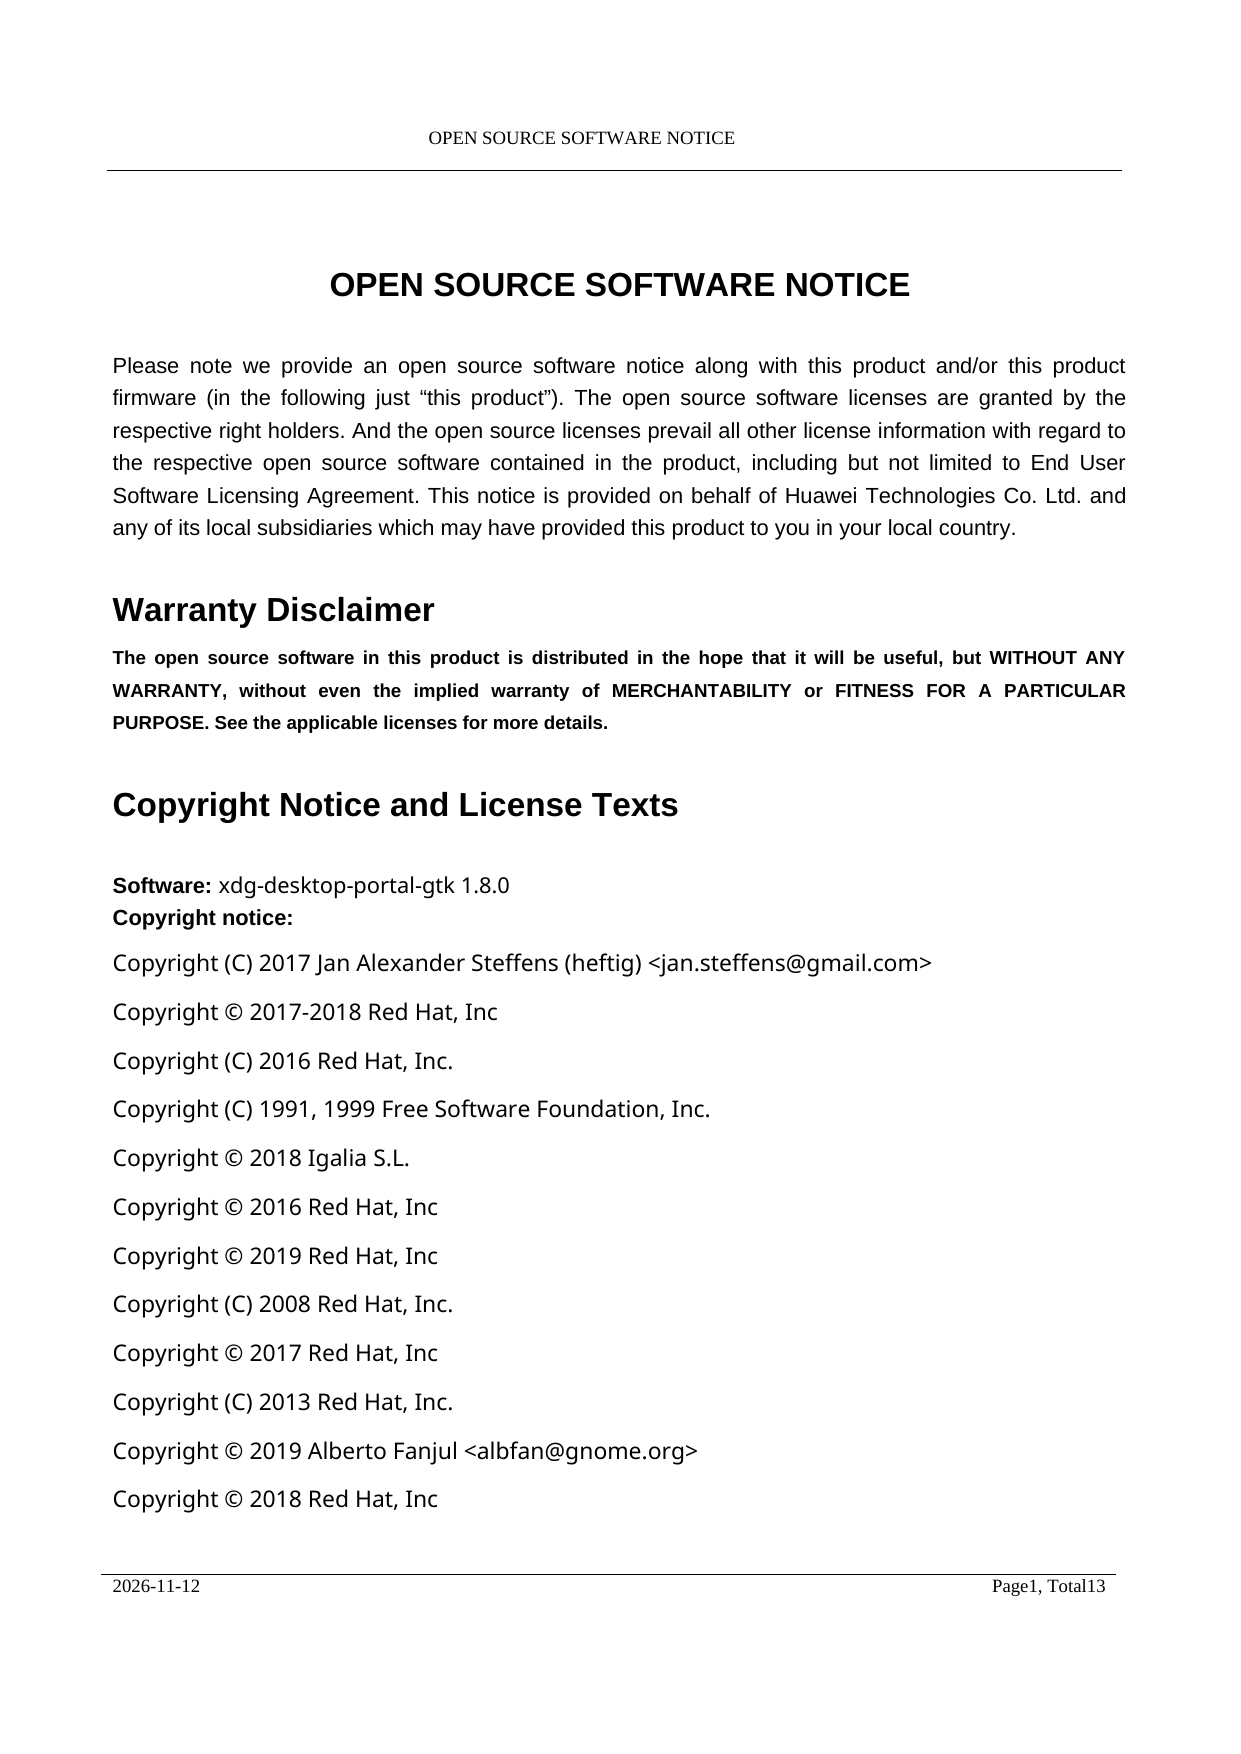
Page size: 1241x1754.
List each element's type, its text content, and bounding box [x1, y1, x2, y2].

text Please note we provide an open source software notice along with this product and/or this product firmware (in the following just “this product”). The open source software licenses are granted by the respective right holders. And the open source licenses prevail all other license information with regard to the respective open source software contained in the product, including but not limited to End User Software Licensing Agreement. This notice is provided on behalf of Huawei Technologies Co. Ltd. and any of its local subsidiaries which may have provided this product to you in your local country. [112, 349, 1128, 544]
text The open source software in this product is distributed in the hope that it will be useful, but WITHOUT ANY WARRANTY, without even the implied warranty of MERCHANTABILITY or FITNESS FOR A PARTICULAR PURPOSE. See the applicable licenses for more details. [112, 641, 1128, 739]
text Copyright notice: [112, 901, 1128, 934]
text Copyright (C) 2017 Jan Alexander Steffens (heftig) <jan.steffens@gmail.com> Copyright © 2017-2018 Red Hat, Inc Copyright (C) 2016 Red Hat, Inc. Copyright (C) 1991, 1999 Free Software Foundation, Inc. Copyright © 2018 Igalia S.L. Copyright © 2016 Red Hat, Inc Copyright © 2019 Red Hat, Inc Copyright (C) 2008 Red Hat, Inc. Copyright © 2017 Red Hat, Inc Copyright (C) 2013 Red Hat, Inc. Copyright © 2019 Alberto Fanjul <albfan@gnome.org> Copyright © 2018 Red Hat, Inc [112, 947, 1128, 1564]
text Software: xdg-desktop-portal-gtk 1.8.0 [112, 869, 1128, 901]
text Copyright Notice and License Texts [112, 771, 1128, 836]
text OPEN SOURCE SOFTWARE NOTICE [112, 251, 1128, 316]
text Warranty Disclaimer [112, 576, 1128, 641]
